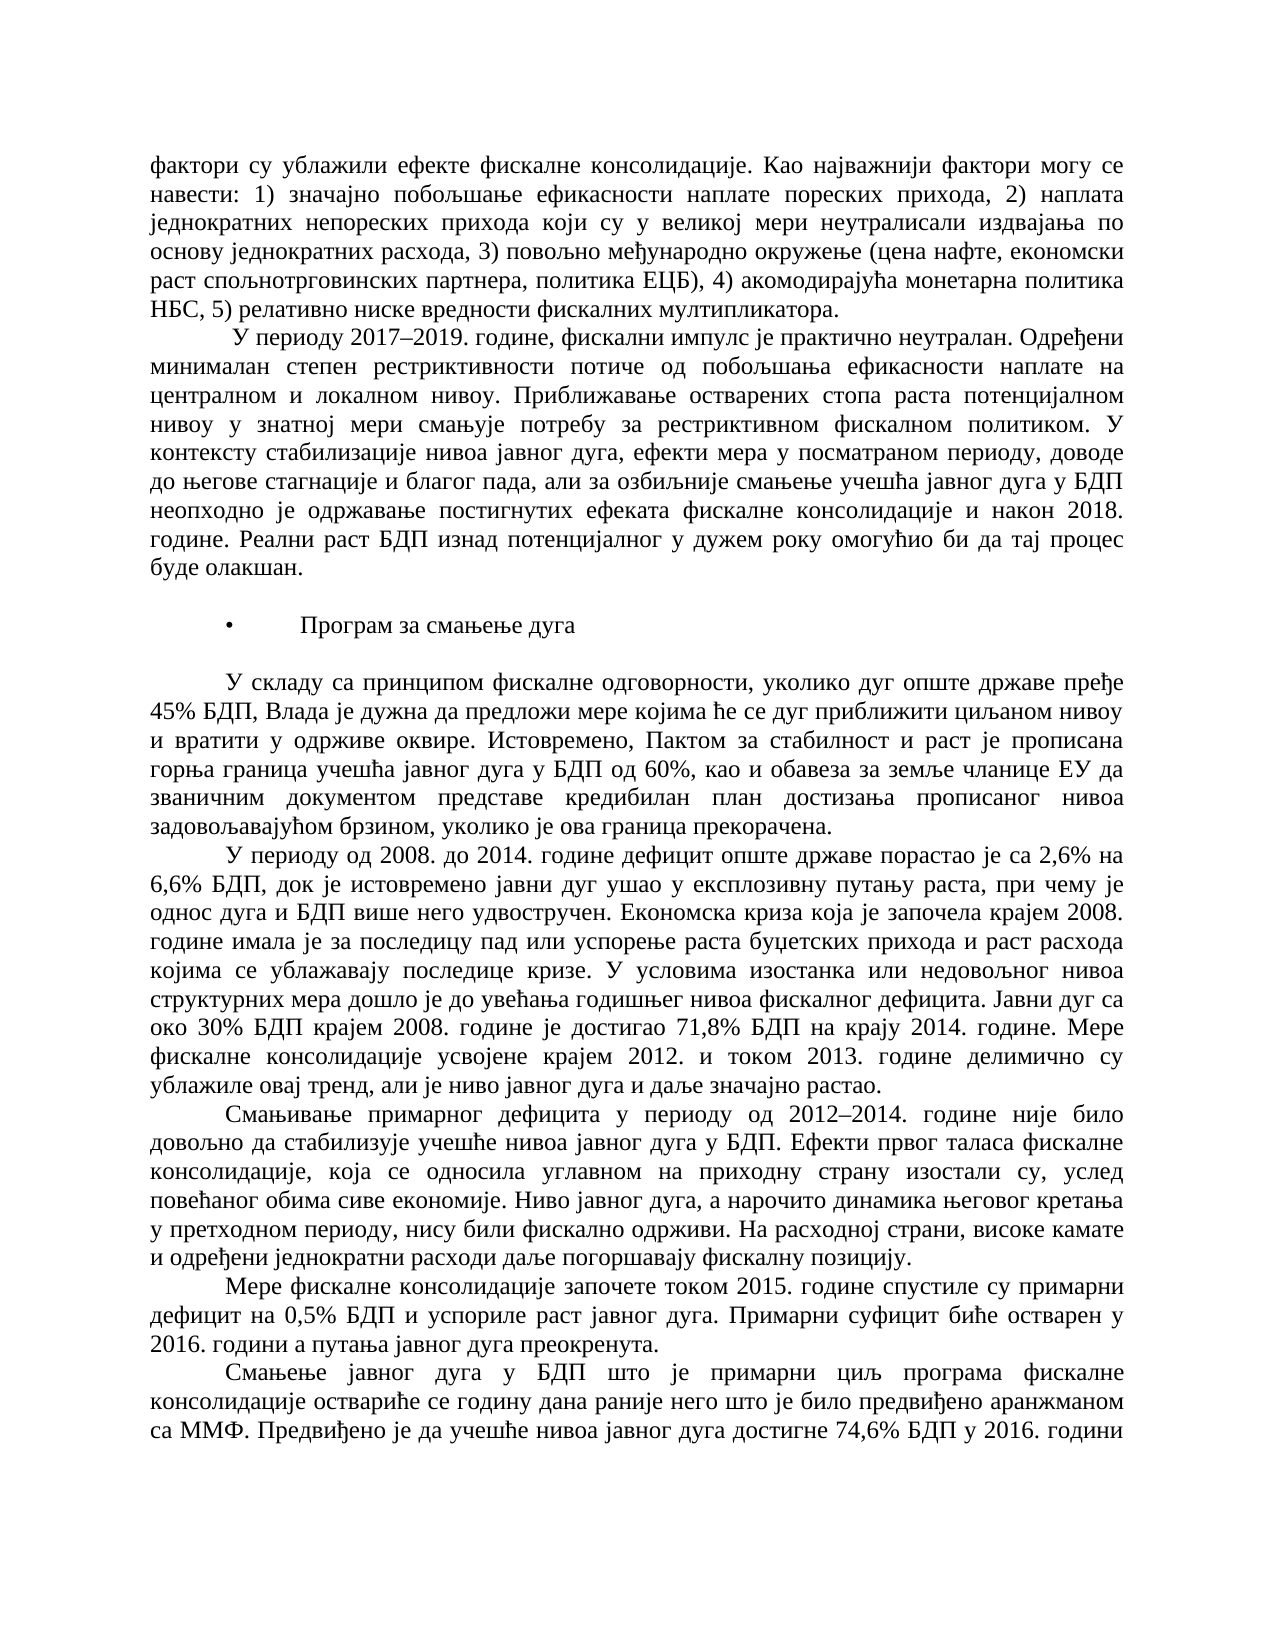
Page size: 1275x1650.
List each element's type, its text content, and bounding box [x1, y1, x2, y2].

list Програм за смањење дуга [150, 610, 1125, 639]
text У периоду 2017–2019. године, фискални импулс је практично неутралан. Одређени минималан степен рестриктивности потиче од побољшања ефикасности наплате на централном и локалном нивоу. Приближавање остварених стопа раста потенцијалном нивоу у знатној мери смањује потребу за рестриктивном фискалном политиком. У контексту стабилизације нивоа јавног дуга, ефекти мера у посматраном периоду, доводе до његове стагнације и благог пада, али за озбиљније смањење учешћа јавног дуга у БДП неопходно је одржавање постигнутих ефеката фискалне консолидације и након 2018. године. Реални раст БДП изнад потенцијалног у дужем року омогућио би да тај процес буде олакшан. [150, 322, 1125, 581]
text У периоду од 2008. до 2014. године дефицит опште државе порастао је са 2,6% на 6,6% БДП, док је истовремено јавни дуг ушао у експлозивну путању раста, при чему је однос дуга и БДП више него удвостручен. Економска криза која је започела крајем 2008. године имала је за последицу пад или успорење раста буџетских прихода и раст расхода којима се ублажавају последице кризе. У условима изостанка или недовољног нивоа структурних мера дошло је до увећања годишњег нивоа фискалног дефицита. Јавни дуг са око 30% БДП крајем 2008. године је достигао 71,8% БДП на крају 2014. године. Мере фискалне консолидације усвојене крајем 2012. и током 2013. године делимично су ублажиле овај тренд, али је ниво јавног дуга и даље значајно растао. [150, 840, 1125, 1099]
text Смањивање примарног дефицита у периоду од 2012–2014. године није било довољно да стабилизује учешће нивоа јавног дуга у БДП. Ефекти првог таласа фискалне консолидације, која се односила углавном на приходну страну изостали су, услед повећаног обима сиве економије. Ниво јавног дуга, а нарочито динамика његовог кретања у претходном периоду, нису били фискално одрживи. На расходној страни, високе камате и одређени једнократни расходи даље погоршавају фискалну позицију. [150, 1099, 1125, 1271]
text У складу са принципом фискалне одговорности, уколико дуг опште државе пређе 45% БДП, Влада је дужна да предложи мере којима ће се дуг приближити циљаном нивоу и вратити у одрживе оквире. Истовремено, Пактом за стабилност и раст је прописана горња граница учешћа јавног дуга у БДП од 60%, као и обавеза за земље чланице ЕУ да званичним документом представе кредибилан план достизања прописаног нивоа задовољавајућом брзином, уколико је ова граница прекорачена. [150, 667, 1125, 840]
text Мере фискалне консолидације започете током 2015. године спустиле су примарни дефицит на 0,5% БДП и успориле раст јавног дуга. Примарни суфицит биће остварен у 2016. години а путања јавног дуга преокренута. [150, 1271, 1125, 1357]
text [150, 1357, 1125, 1444]
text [150, 150, 1125, 322]
